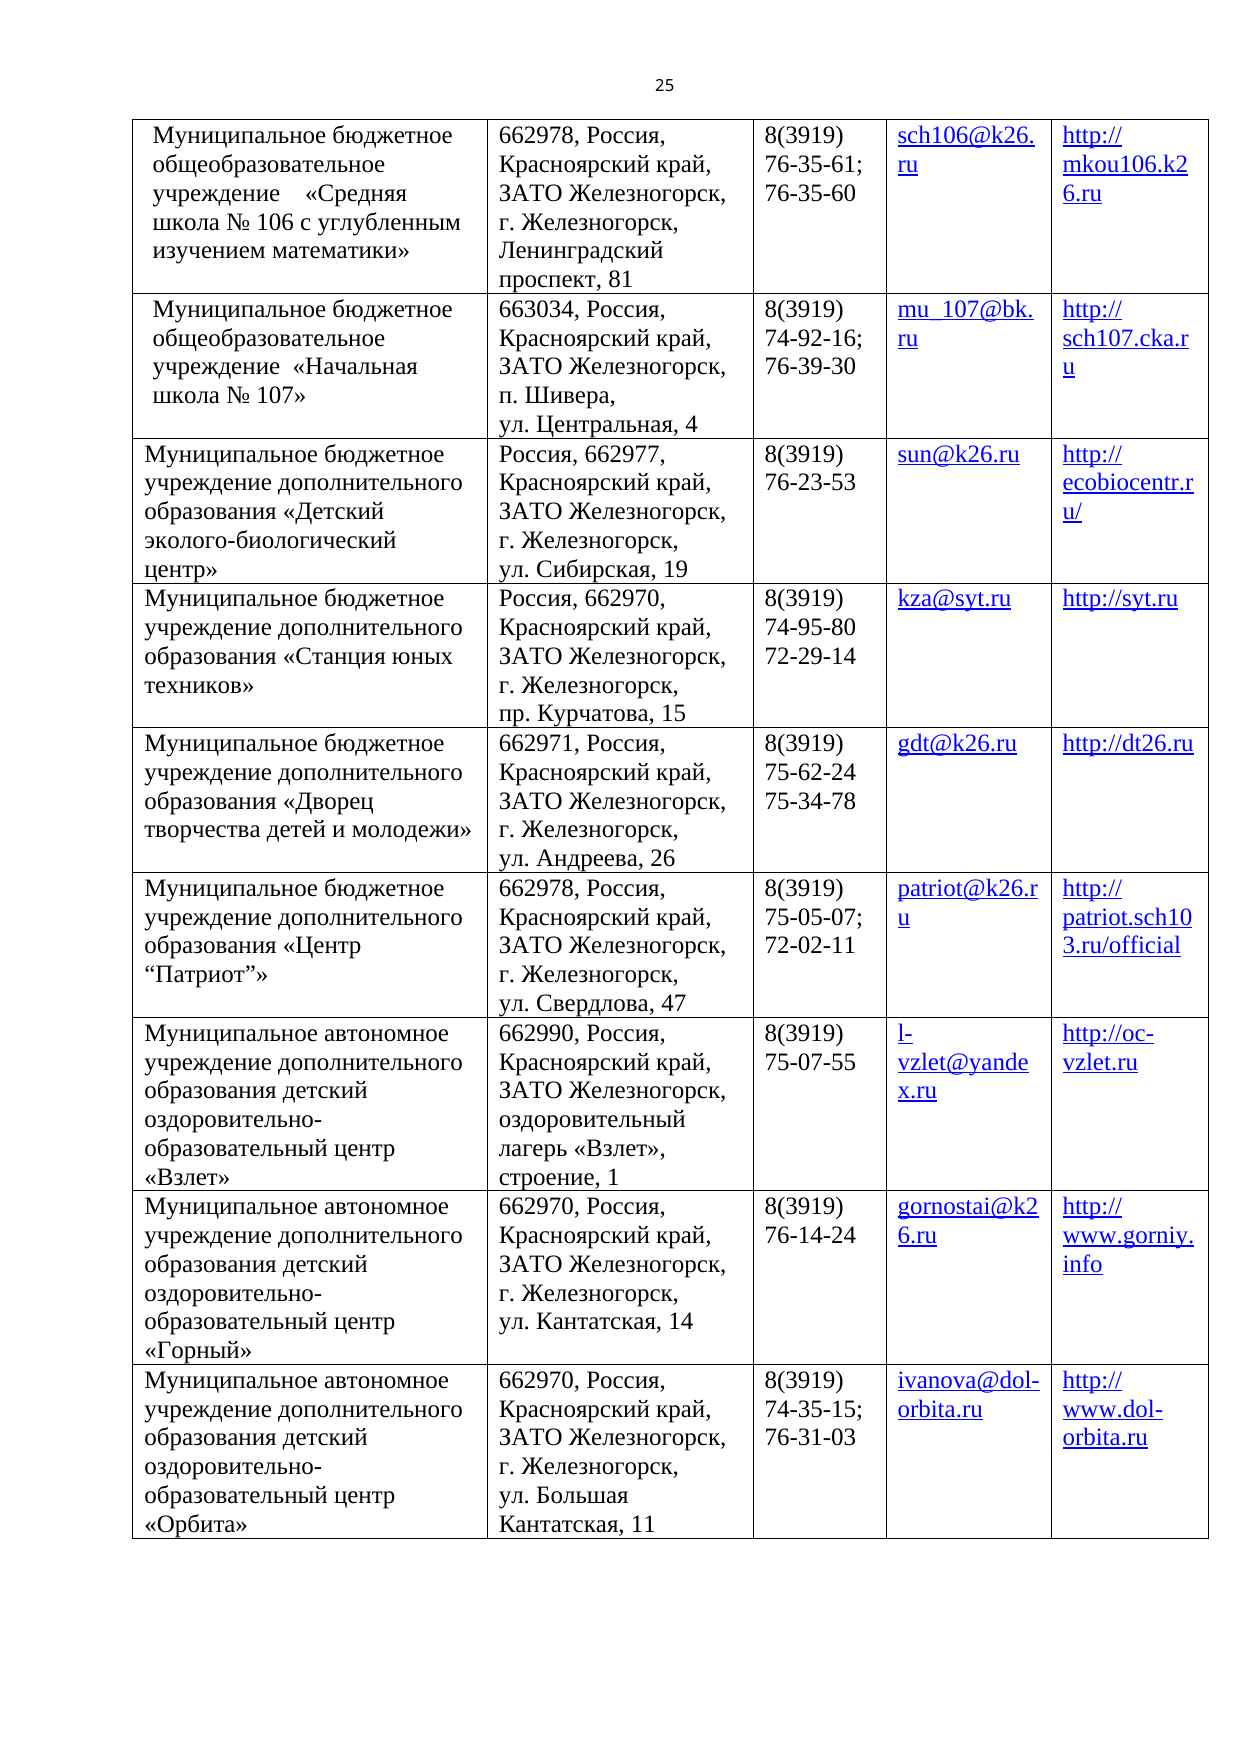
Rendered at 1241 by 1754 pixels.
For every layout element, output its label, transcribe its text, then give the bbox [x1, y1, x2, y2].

table_cell 8(3919) 76-14-24 [754, 1191, 886, 1364]
table_cell 8(3919) 75-05-07; 72-02-11 [754, 873, 886, 1017]
table_cell http://syt.ru [1052, 584, 1208, 727]
table_cell http://www.gorniy.info [1052, 1191, 1208, 1364]
table_cell Муниципальное бюджетное общеобразовательное учреждение «Средняя школа № 106 с углубленным изучением математики» [133, 120, 487, 293]
table_cell sch106@k26.ru [887, 120, 1051, 293]
table_cell Муниципальное бюджетное учреждение дополнительного образования «Станция юных техников» [133, 584, 487, 727]
table_cell gdt@k26.ru [887, 728, 1051, 872]
table_cell Муниципальное бюджетное учреждение дополнительного образования «Детский эколого-биологический центр» [133, 439, 487, 582]
table_cell Муниципальное бюджетное общеобразовательное учреждение «Начальная школа № 107» [133, 294, 487, 438]
table_cell mu_107@bk.ru [887, 294, 1051, 438]
table_cell 8(3919) 74-95-80 72-29-14 [754, 584, 886, 727]
table_cell kza@syt.ru [887, 584, 1051, 727]
table_cell 8(3919) 74-35-15; 76-31-03 [754, 1365, 886, 1537]
table_cell 662971, Россия, Красноярский край, ЗАТО Железногорск, г. Железногорск, ул. Андреева, 26 [488, 728, 753, 872]
table_cell http://sch107.cka.ru [1052, 294, 1208, 438]
table_cell Муниципальное бюджетное учреждение дополнительного образования «Дворец творчества детей и молодежи» [133, 728, 487, 872]
table_cell Муниципальное автономное учреждение дополнительного образования детский оздоровительно-образовательный центр «Взлет» [133, 1018, 487, 1190]
table_cell l-vzlet@yandex.ru [887, 1018, 1051, 1190]
table_cell sun@k26.ru [887, 439, 1051, 582]
table_cell gornostai@k26.ru [887, 1191, 1051, 1364]
table_cell 662970, Россия, Красноярский край, ЗАТО Железногорск, г. Железногорск, ул. Кантатская, 14 [488, 1191, 753, 1364]
table_cell http://ecobiocentr.ru/ [1052, 439, 1208, 582]
table_cell 663034, Россия, Красноярский край, ЗАТО Железногорск, п. Шивера, ул. Центральная, 4 [488, 294, 753, 438]
table_cell Муниципальное автономное учреждение дополнительного образования детский оздоровительно-образовательный центр «Орбита» [133, 1365, 487, 1537]
table_cell Россия, 662970, Красноярский край, ЗАТО Железногорск, г. Железногорск, пр. Курчатова, 15 [488, 584, 753, 727]
table_cell 662990, Россия, Красноярский край, ЗАТО Железногорск, оздоровительный лагерь «Взлет», строение, 1 [488, 1018, 753, 1190]
table_cell 662978, Россия, Красноярский край, ЗАТО Железногорск, г. Железногорск, ул. Свердлова, 47 [488, 873, 753, 1017]
table_cell Муниципальное автономное учреждение дополнительного образования детский оздоровительно-образовательный центр «Горный» [133, 1191, 487, 1364]
table_cell Муниципальное бюджетное учреждение дополнительного образования «Центр “Патриот”» [133, 873, 487, 1017]
table_cell http://www.dol-orbita.ru [1052, 1365, 1208, 1537]
table_cell 662978, Россия, Красноярский край, ЗАТО Железногорск, г. Железногорск, Ленинградский проспект, 81 [488, 120, 753, 293]
table_cell Россия, 662977, Красноярский край, ЗАТО Железногорск, г. Железногорск, ул. Сибирская, 19 [488, 439, 753, 582]
table_cell 8(3919) 76-35-61; 76-35-60 [754, 120, 886, 293]
table_cell 8(3919) 75-62-24 75-34-78 [754, 728, 886, 872]
table_cell 8(3919) 75-07-55 [754, 1018, 886, 1190]
table_cell http://dt26.ru [1052, 728, 1208, 872]
table_cell ivanova@dol-orbita.ru [887, 1365, 1051, 1537]
table_cell http://mkou106.k26.ru [1052, 120, 1208, 293]
table_cell patriot@k26.ru [887, 873, 1051, 1017]
table_cell 8(3919) 76-23-53 [754, 439, 886, 582]
table_cell http://patriot.sch103.ru/official [1052, 873, 1208, 1017]
table_cell 8(3919) 74-92-16; 76-39-30 [754, 294, 886, 438]
table_cell http://oc-vzlet.ru [1052, 1018, 1208, 1190]
table_cell 662970, Россия, Красноярский край, ЗАТО Железногорск, г. Железногорск, ул. Большая Кантатская, 11 [488, 1365, 753, 1537]
